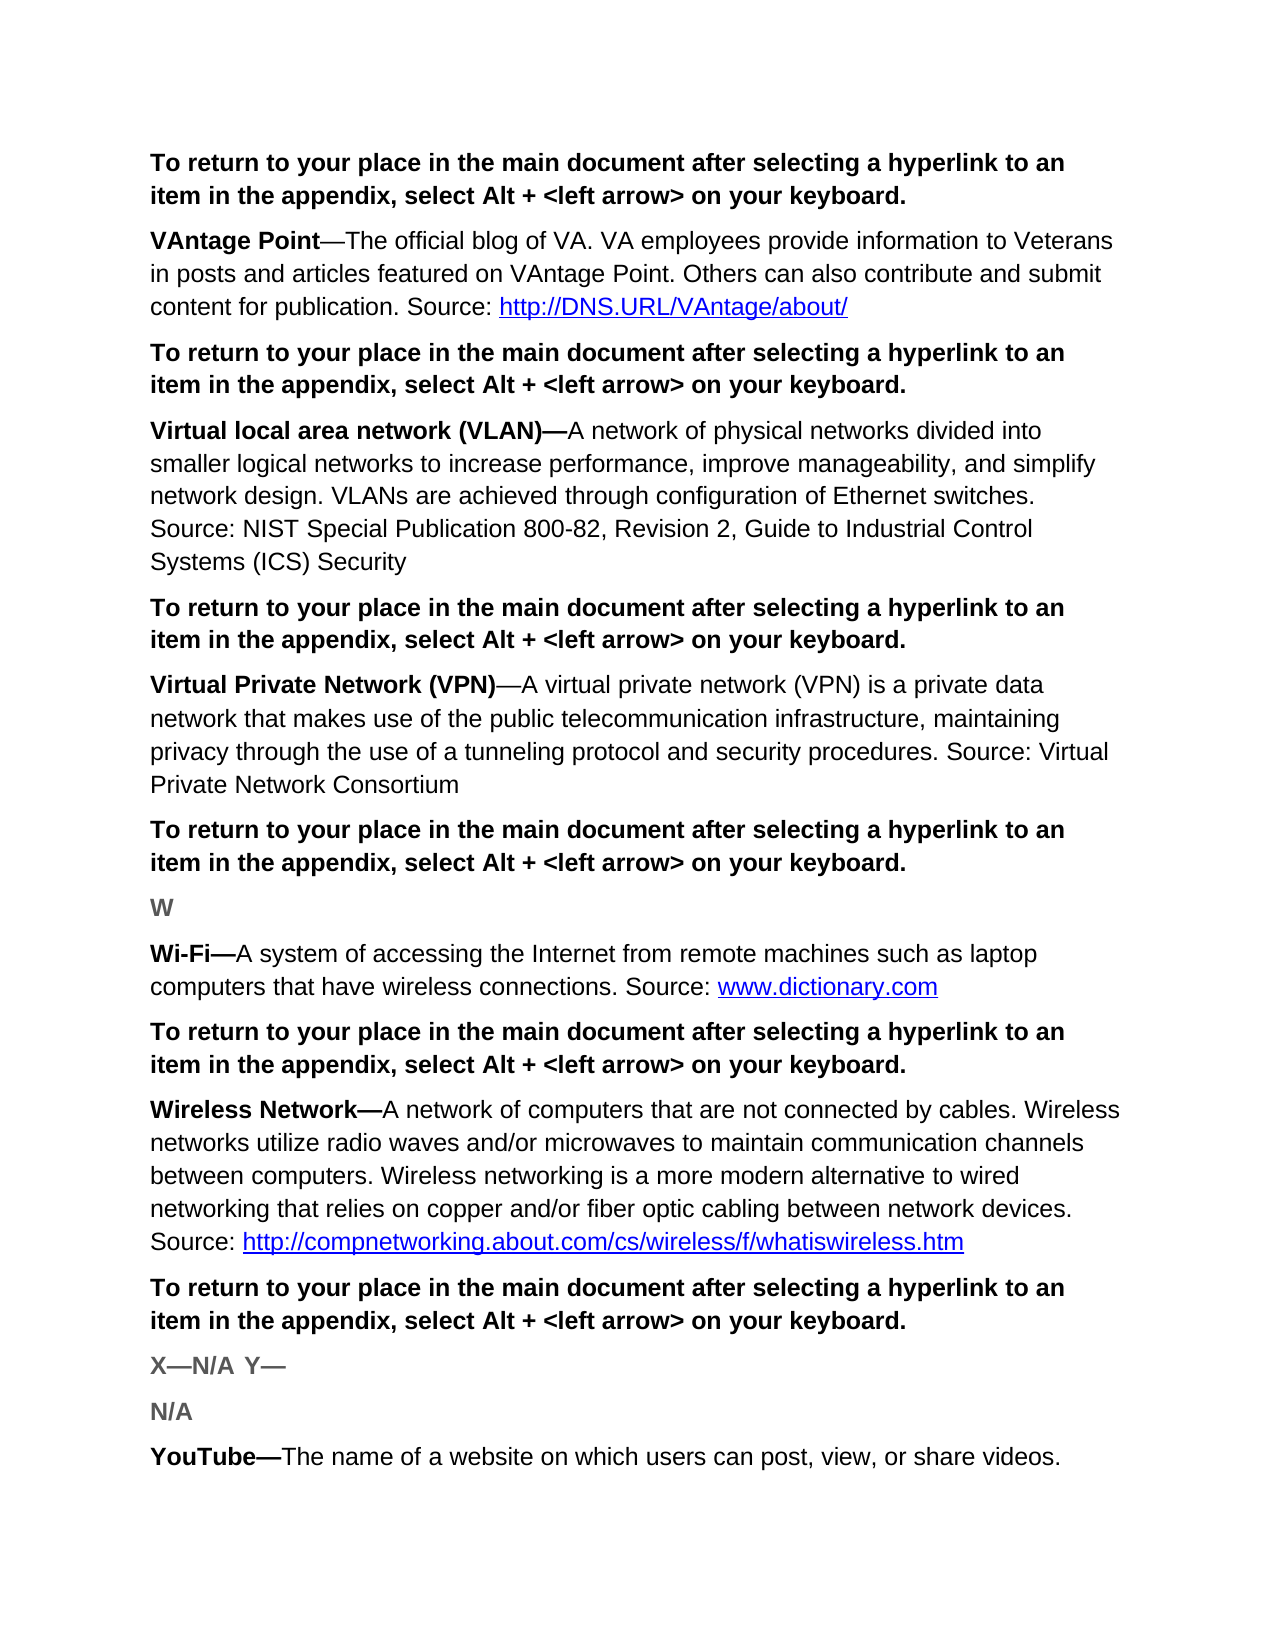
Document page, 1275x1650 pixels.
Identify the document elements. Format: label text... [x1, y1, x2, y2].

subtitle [150, 1273, 1105, 1334]
text Virtual local area network (VLAN)—A network of physical networks divided into smaller logical networks to increase performance, improve manageability, and simplify network design. VLANs are achieved through configuration of Ethernet switches. [150, 416, 1105, 510]
text Wireless Network—A network of computers that are not connected by cables. Wireless networks utilize radio waves and/or microwaves to maintain communication channels between computers. Wireless networking is a more modern alternative to wired networking that relies on copper and/or fiber optic cabling between network devices. [150, 1095, 1123, 1223]
text Wi-Fi—A system of accessing the Internet from remote machines such as laptop computers that have wireless connections. Source: www.dictionary.com [150, 939, 1120, 1000]
text YouTube—The name of a website on which users can post, view, or share videos. [150, 1442, 1275, 1471]
subtitle To return to your place in the main document after selecting a hyperlink to an item in the appendix, select Alt + <left arrow> on your keyboard. [150, 148, 1105, 209]
subtitle W [150, 893, 1275, 922]
text Source: NIST Special Publication 800-82, Revision 2, Guide to Industrial Control Systems (ICS) Security [150, 514, 1120, 576]
subtitle To return to your place in the main document after selecting a hyperlink to an item in the appendix, select Alt + <left arrow> on your keyboard. [150, 1017, 1105, 1079]
subtitle To return to your place in the main document after selecting a hyperlink to an item in the appendix, select Alt + <left arrow> on your keyboard. [150, 338, 1105, 399]
subtitle To return to your place in the main document after selecting a hyperlink to an item in the appendix, select Alt + <left arrow> on your keyboard. [150, 815, 1105, 877]
text Virtual Private Network (VPN)—A virtual private network (VPN) is a private data network that makes use of the public telecommunication infrastructure, maintaining privacy through the use of a tunneling protocol and security procedures. Source: Virtual Private Network Consortium [150, 671, 1118, 798]
text VAntage Point—The official blog of VA. VA employees provide information to Veterans in posts and articles featured on VAntage Point. Others can also contribute and submit content for publication. Source: http://DNS.URL/VAntage/about/ [150, 226, 1120, 321]
subtitle X—N/A Y—N/A [150, 1351, 318, 1425]
text Source: http://compnetworking.about.com/cs/wireless/f/whatiswireless.htm [150, 1227, 1275, 1256]
subtitle To return to your place in the main document after selecting a hyperlink to an item in the appendix, select Alt + <left arrow> on your keyboard. [150, 592, 1111, 654]
